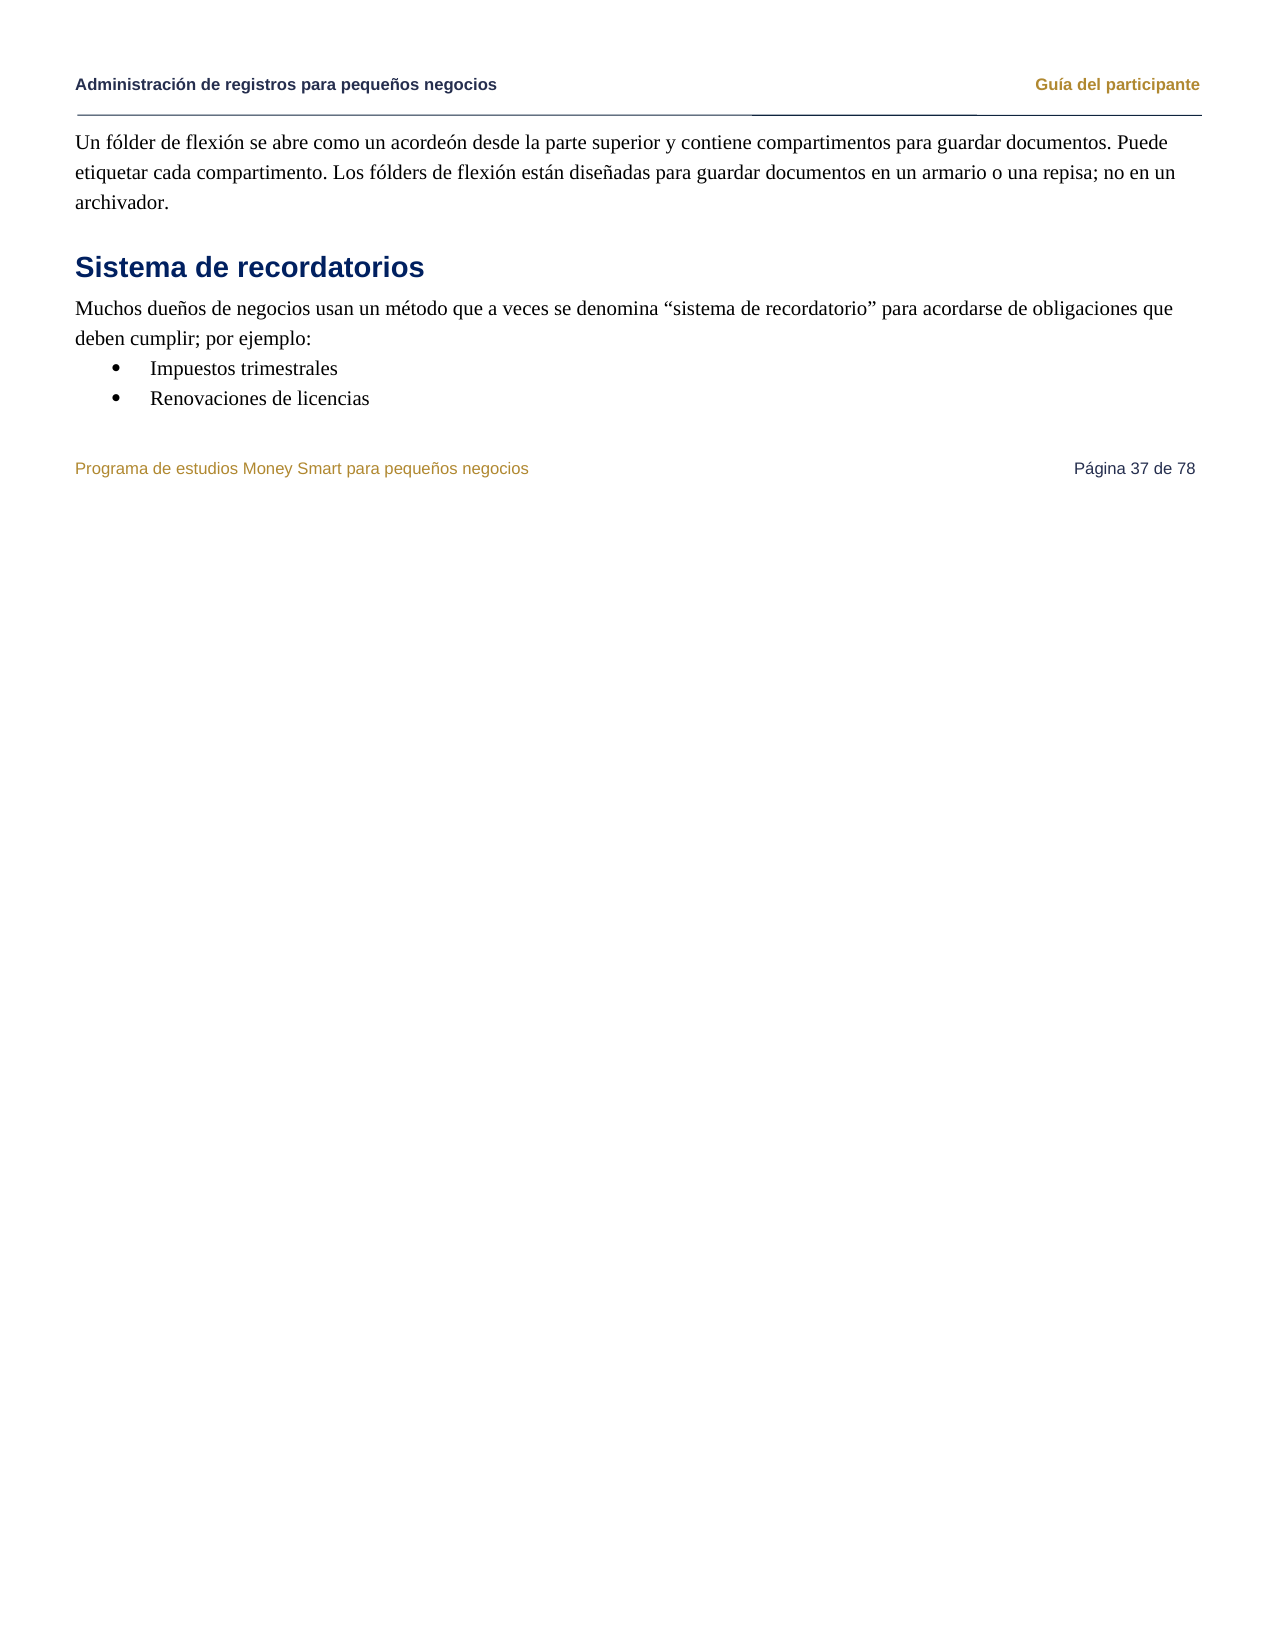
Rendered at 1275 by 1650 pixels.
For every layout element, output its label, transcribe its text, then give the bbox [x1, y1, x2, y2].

list Renovaciones de licencias [112, 386, 1200, 410]
text Muchos dueños de negocios usan un método que a veces se denomina “sistema de recordatorio” para acordarse de obligaciones que deben cumplir; por ejemplo: [75, 296, 1200, 350]
text Un fólder de flexión se abre como un acordeón desde la parte superior y contiene compartimentos para guardar documentos. Puede etiquetar cada compartimento. Los fólders de flexión están diseñadas para guardar documentos en un armario o una repisa; no en un archivador. [75, 130, 1200, 214]
subtitle Sistema de recordatorios [75, 250, 1200, 284]
picture [75, 0, 1202, 289]
list Impuestos trimestrales [112, 356, 1200, 380]
